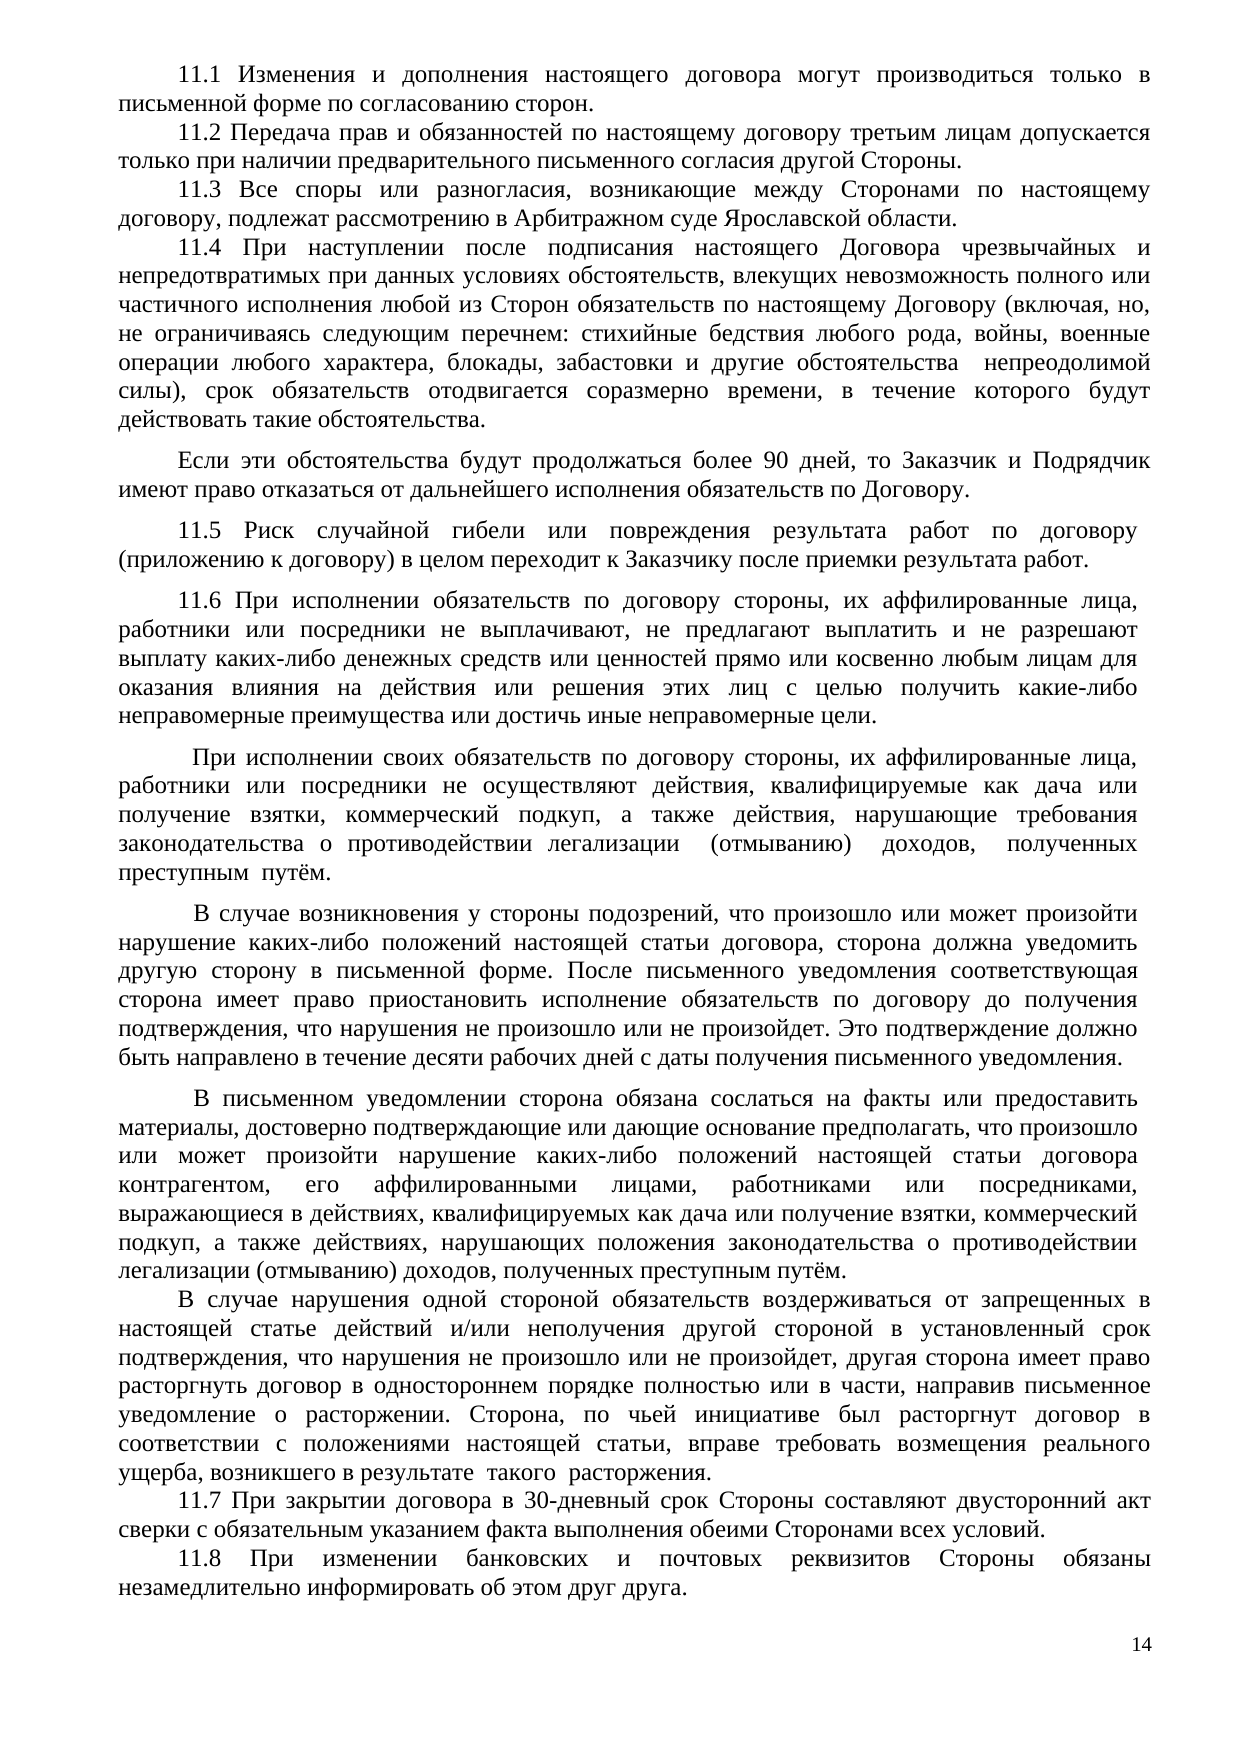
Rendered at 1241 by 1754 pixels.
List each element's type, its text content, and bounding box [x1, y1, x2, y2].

text При исполнении своих обязательств по договору стороны, их аффилированные лица, работники или посредники не осуществляют действия, квалифицируемые как дача или получение взятки, коммерческий подкуп, а также действия, нарушающие требования законодательства о противодействии легализации (отмыванию) доходов, полученных преступным путём. [118, 742, 1139, 885]
text Если эти обстоятельства будут продолжаться более 90 дней, то Заказчик и Подрядчик имеют право отказаться от дальнейшего исполнения обязательств по Договору. [118, 445, 1152, 503]
text 11.5 Риск случайной гибели или повреждения результата работ по договору (приложению к договору) в целом переходит к Заказчику после приемки результата работ. [118, 515, 1139, 573]
text В письменном уведомлении сторона обязана сослаться на факты или предоставить материалы, достоверно подтверждающие или дающие основание предполагать, что произошло или может произойти нарушение каких-либо положений настоящей статьи договора контрагентом, его аффилированными лицами, работниками или посредниками, выражающиеся в действиях, квалифицируемых как дача или получение взятки, коммерческий подкуп, а также действиях, нарушающих положения законодательства о противодействии легализации (отмыванию) доходов, полученных преступным путём. [118, 1083, 1139, 1284]
text 11.2 Передача прав и обязанностей по настоящему договору третьим лицам допускается только при наличии предварительного письменного согласия другой Стороны. [118, 117, 1152, 174]
text 11.3 Все споры или разногласия, возникающие между Сторонами по настоящему договору, подлежат рассмотрению в Арбитражном суде Ярославской области. [118, 174, 1152, 232]
text 11.6 При исполнении обязательств по договору стороны, их аффилированные лица, работники или посредники не выплачивают, не предлагают выплатить и не разрешают выплату каких-либо денежных средств или ценностей прямо или косвенно любым лицам для оказания влияния на действия или решения этих лиц с целью получить какие-либо неправомерные преимущества или достичь иные неправомерные цели. [118, 585, 1139, 729]
text 11.1 Изменения и дополнения настоящего договора могут производиться только в письменной форме по согласованию сторон. [118, 59, 1152, 117]
text В случае возникновения у стороны подозрений, что произошло или может произойти нарушение каких-либо положений настоящей статьи договора, сторона должна уведомить другую сторону в письменной форме. После письменного уведомления соответствующая сторона имеет право приостановить исполнение обязательств по договору до получения подтверждения, что нарушения не произошло или не произойдет. Это подтверждение должно быть направлено в течение десяти рабочих дней с даты получения письменного уведомления. [118, 898, 1139, 1070]
text 11.7 При закрытии договора в 30-дневный срок Стороны составляют двусторонний акт сверки с обязательным указанием факта выполнения обеими Сторонами всех условий. [118, 1485, 1152, 1543]
text 11.4 При наступлении после подписания настоящего Договора чрезвычайных и непредотвратимых при данных условиях обстоятельств, влекущих невозможность полного или частичного исполнения любой из Сторон обязательств по настоящему Договору (включая, но, не ограничиваясь следующим перечнем: стихийные бедствия любого рода, войны, военные операции любого характера, блокады, забастовки и другие обстоятельства непреодолимой силы), срок обязательств отодвигается соразмерно времени, в течение которого будут действовать такие обстоятельства. [118, 232, 1152, 433]
text 11.8 При изменении банковских и почтовых реквизитов Стороны обязаны незамедлительно информировать об этом друг друга. [118, 1543, 1152, 1600]
text В случае нарушения одной стороной обязательств воздерживаться от запрещенных в настоящей статье действий и/или неполучения другой стороной в установленный срок подтверждения, что нарушения не произошло или не произойдет, другая сторона имеет право расторгнуть договор в одностороннем порядке полностью или в части, направив письменное уведомление о расторжении. Сторона, по чьей инициативе был расторгнут договор в соответствии с положениями настоящей статьи, вправе требовать возмещения реального ущерба, возникшего в результате такого расторжения. [118, 1284, 1152, 1485]
